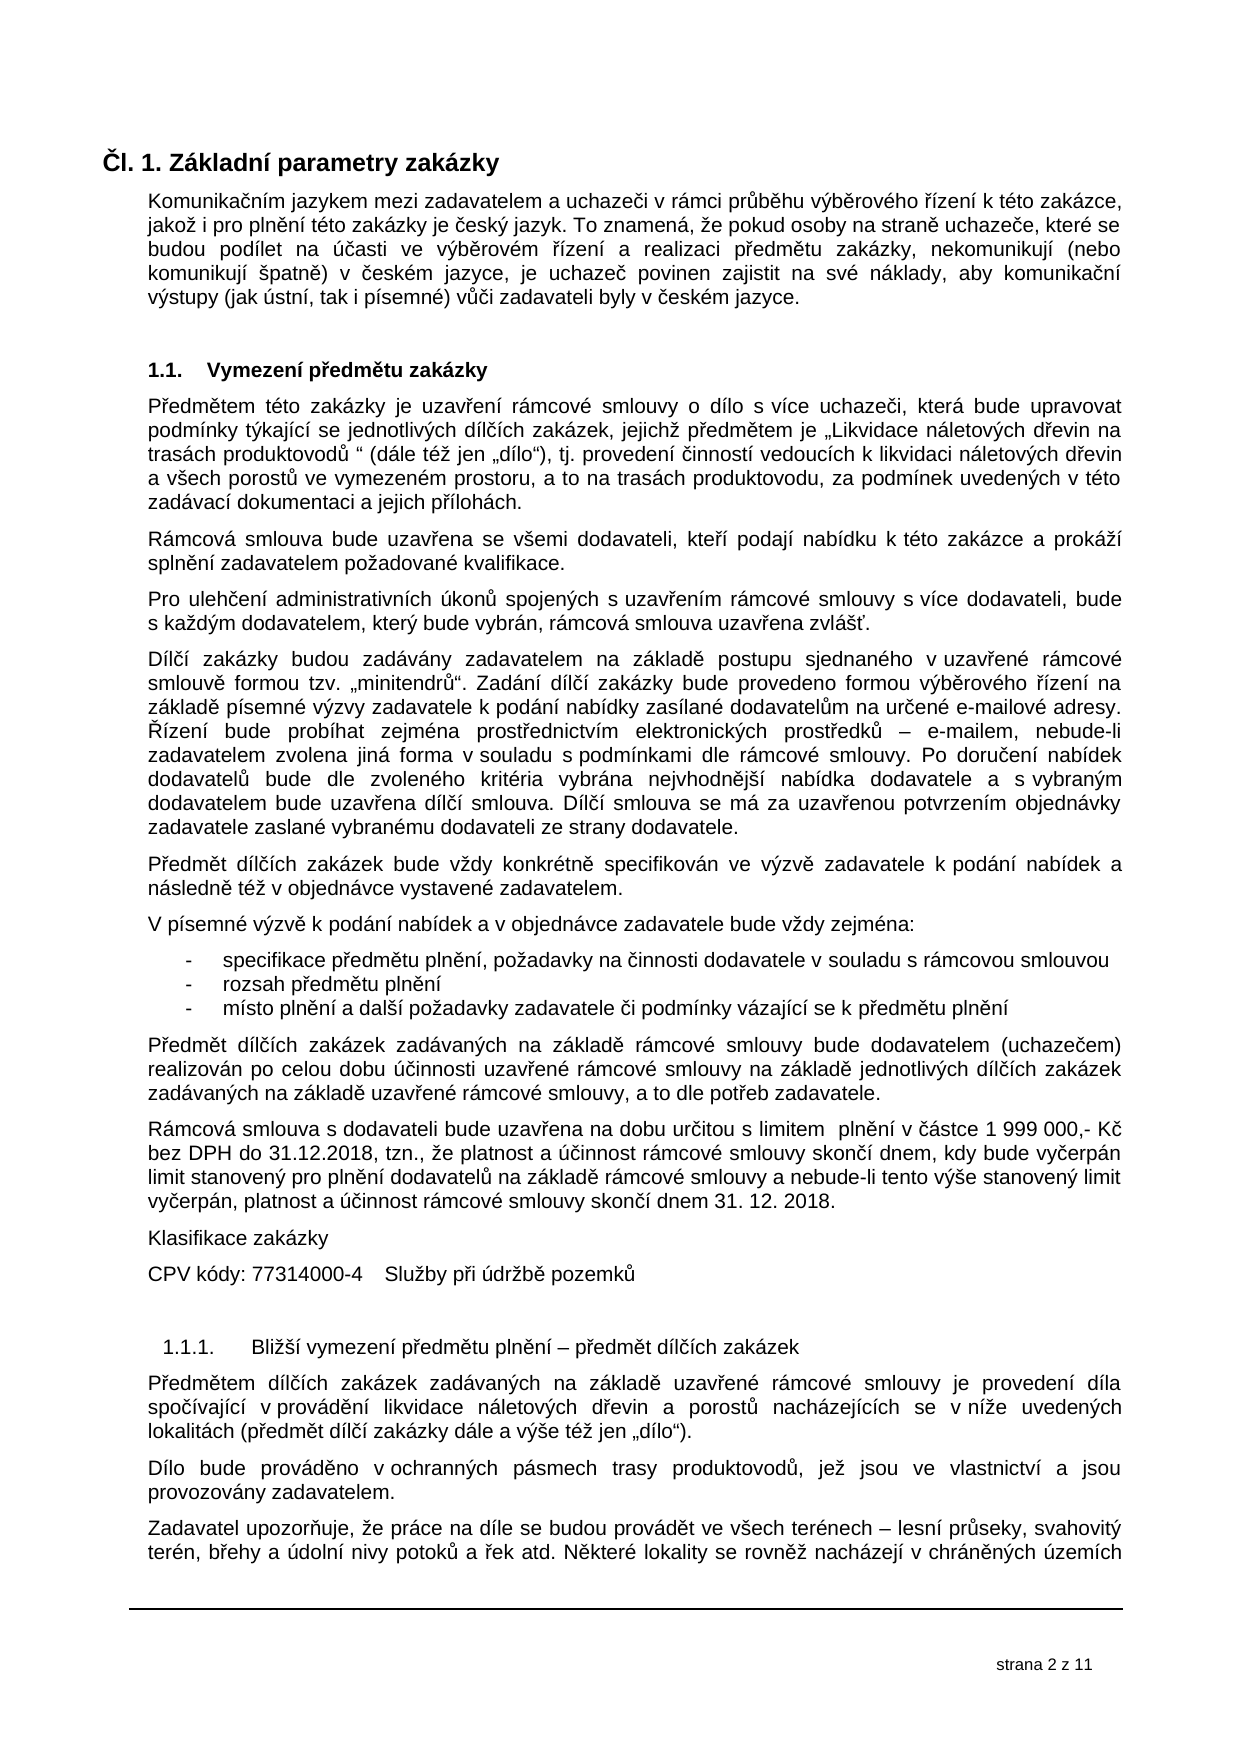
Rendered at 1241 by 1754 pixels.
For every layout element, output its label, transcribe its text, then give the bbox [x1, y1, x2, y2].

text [148, 1516, 1122, 1564]
text Rámcová smlouva s dodavateli bude uzavřena na dobu určitou s limitem plnění v částce 1 999 000,- Kč bez DPH do 31.12.2018, tzn., že platnost a účinnost rámcové smlouvy skončí dnem, kdy bude vyčerpán limit stanovený pro plnění dodavatelů na základě rámcové smlouvy a nebude-li tento výše stanovený limit vyčerpán, platnost a účinnost rámcové smlouvy skončí dnem 31. 12. 2018. [148, 1117, 1122, 1213]
text Základní parametry zakázky [102, 148, 1122, 176]
text Předmět dílčích zakázek bude vždy konkrétně specifikován ve výzvě zadavatele k podání nabídek a následně též v objednávce vystavené zadavatelem. [148, 851, 1122, 899]
text Dílo bude prováděno v ochranných pásmech trasy produktovodů, jež jsou ve vlastnictví a jsou provozovány zadavatelem. [148, 1456, 1122, 1503]
text Rámcová smlouva bude uzavřena se všemi dodavateli, kteří podají nabídku k této zakázce a prokáží splnění zadavatelem požadované kvalifikace. [148, 526, 1122, 574]
text Dílčí zakázky budou zadávány zadavatelem na základě postupu sjednaného v uzavřené rámcové smlouvě formou tzv. „minitendrů“. Zadání dílčí zakázky bude provedeno formou výběrového řízení na základě písemné výzvy zadavatele k podání nabídky zasílané dodavatelům na určené e-mailové adresy. Řízení bude probíhat zejména prostřednictvím elektronických prostředků – e-mailem, nebude-li zadavatelem zvolena jiná forma v souladu s podmínkami dle rámcové smlouvy. Po doručení nabídek dodavatelů bude dle zvoleného kritéria vybrána nejvhodnější nabídka dodavatele a s vybraným dodavatelem bude uzavřena dílčí smlouva. Dílčí smlouva se má za uzavřenou potvrzením objednávky zadavatele zaslané vybranému dodavateli ze strany dodavatele. [148, 647, 1122, 839]
text Klasifikace zakázky [148, 1225, 1122, 1249]
list místo plnění a další požadavky zadavatele či podmínky vázající se k předmětu plnění [185, 996, 1122, 1020]
list specifikace předmětu plnění, požadavky na činnosti dodavatele v souladu s rámcovou smlouvou [185, 948, 1122, 972]
text Pro ulehčení administrativních úkonů spojených s uzavřením rámcové smlouvy s více dodavateli, bude s každým dodavatelem, který bude vybrán, rámcová smlouva uzavřena zvlášť. [148, 587, 1122, 635]
text Komunikačním jazykem mezi zadavatelem a uchazeči v rámci průběhu výběrového řízení k této zakázce, jakož i pro plnění této zakázky je český jazyk. To znamená, že pokud osoby na straně uchazeče, které se budou podílet na účasti ve výběrovém řízení a realizaci předmětu zakázky, nekomunikují (nebo komunikují špatně) v českém jazyce, je uchazeč povinen zajistit na své náklady, aby komunikační výstupy (jak ústní, tak i písemné) vůči zadavateli byly v českém jazyce. [148, 189, 1122, 309]
text Předmětem dílčích zakázek zadávaných na základě uzavřené rámcové smlouvy je provedení díla spočívající v provádění likvidace náletových dřevin a porostů nacházejících se v níže uvedených lokalitách (předmět dílčí zakázky dále a výše též jen „dílo“). [148, 1371, 1122, 1443]
text V písemné výzvě k podání nabídek a v objednávce zadavatele bude vždy zejména: [148, 912, 1122, 936]
text Předmět dílčích zakázek zadávaných na základě rámcové smlouvy bude dodavatelem (uchazečem) realizován po celou dobu účinnosti uzavřené rámcové smlouvy na základě jednotlivých dílčích zakázek zadávaných na základě uzavřené rámcové smlouvy, a to dle potřeb zadavatele. [148, 1033, 1122, 1104]
text CPV kódy: 77314000-4 Služby při údržbě pozemků [148, 1262, 1122, 1286]
list rozsah předmětu plnění [185, 972, 1122, 996]
text Vymezení předmětu zakázky [148, 358, 1122, 382]
text Předmětem této zakázky je uzavření rámcové smlouvy o dílo s více uchazeči, která bude upravovat podmínky týkající se jednotlivých dílčích zakázek, jejichž předmětem je „Likvidace náletových dřevin na trasách produktovodů “ (dále též jen „dílo“), tj. provedení činností vedoucích k likvidaci náletových dřevin a všech porostů ve vymezeném prostoru, a to na trasách produktovodu, za podmínek uvedených v této zadávací dokumentaci a jejich přílohách. [148, 394, 1122, 514]
text Bližší vymezení předmětu plnění – předmět dílčích zakázek [162, 1335, 1122, 1359]
